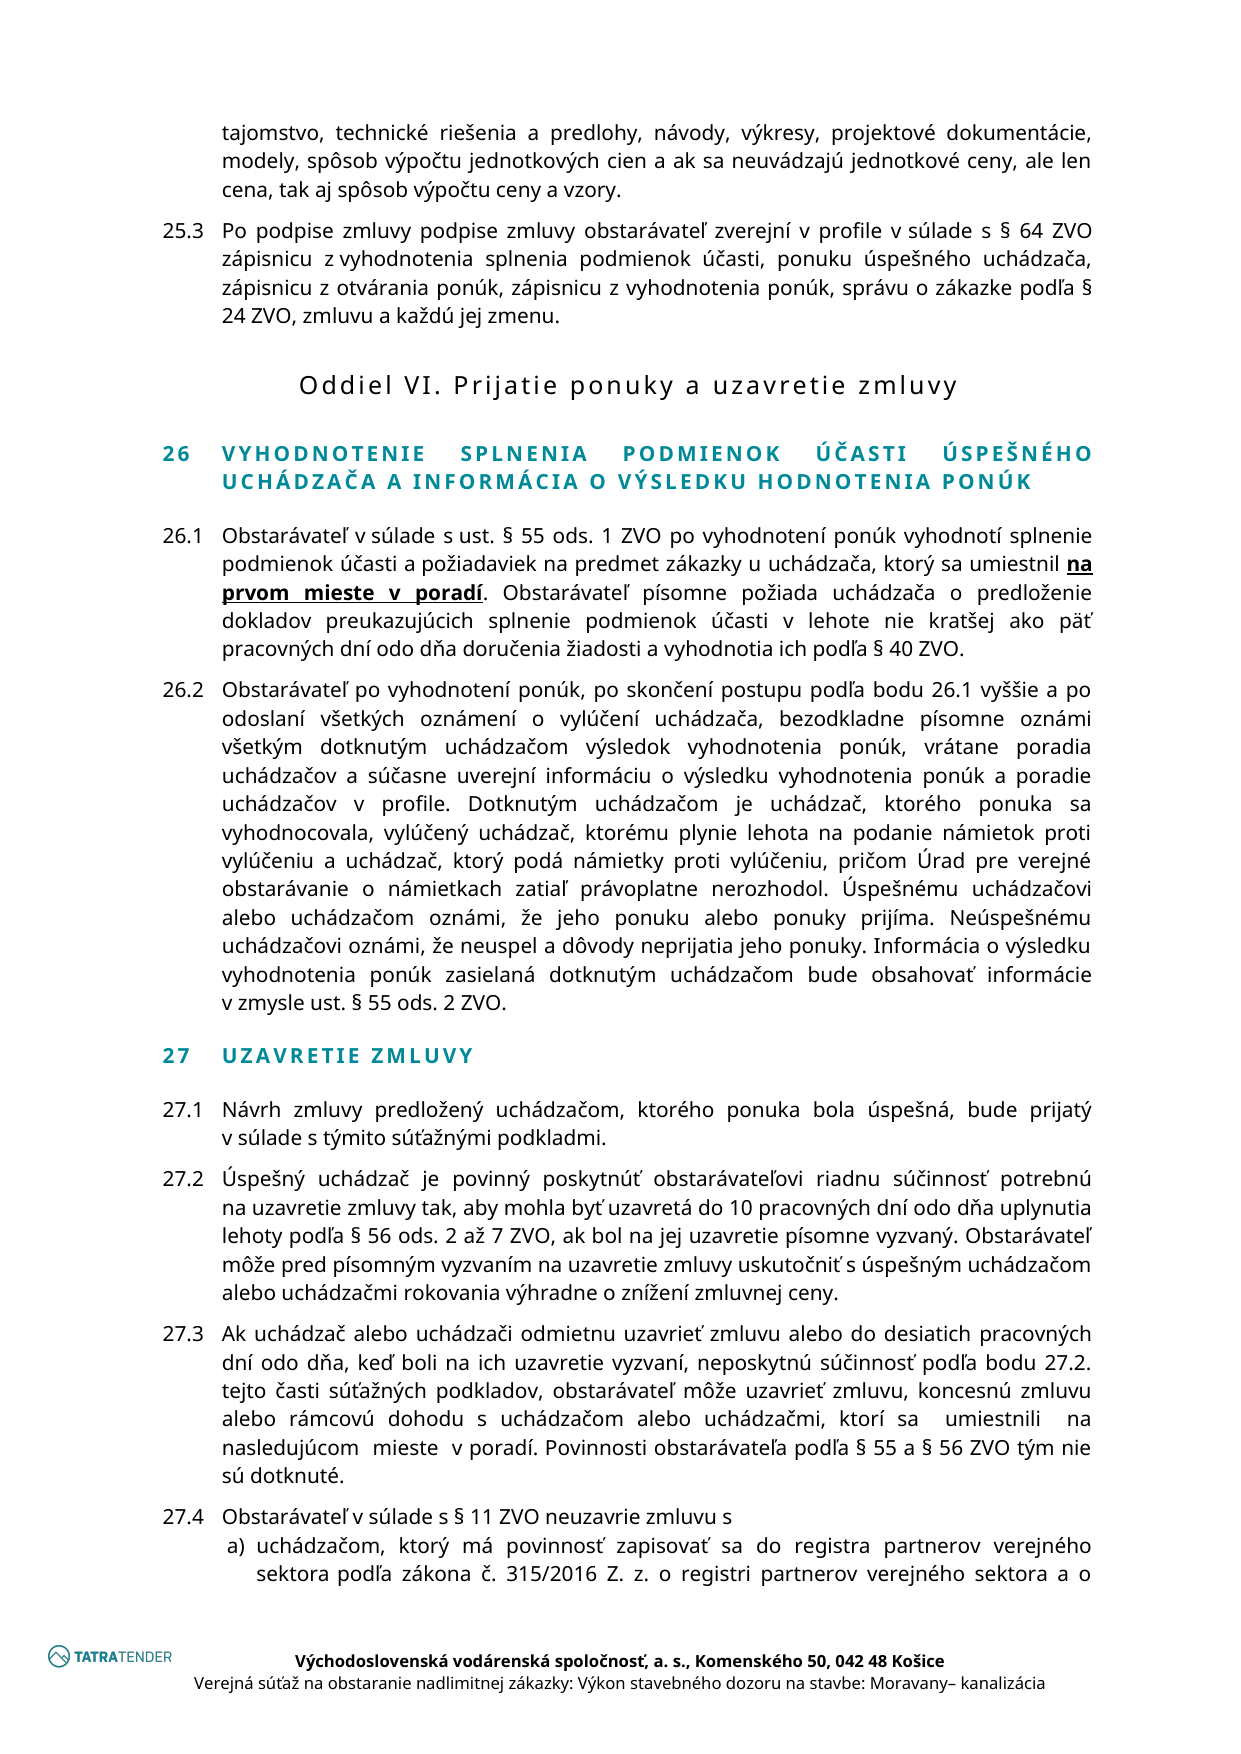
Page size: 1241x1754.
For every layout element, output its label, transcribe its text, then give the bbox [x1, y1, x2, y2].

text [222, 118, 1093, 203]
subtitle Obstarávateľ v súlade s ust. § 55 ods. 1 ZVO po vyhodnotení ponúk vyhodnotí splnenie podmienok účasti a požiadaviek na predmet zákazky u uchádzača, ktorý sa umiestnil na prvom mieste v poradí. Obstarávateľ písomne požiada uchádzača o predloženie dokladov preukazujúcich splnenie podmienok účasti v lehote nie kratšej ako päť pracovných dní odo dňa doručenia žiadosti a vyhodnotia ich podľa § 40 ZVO. [162, 521, 1093, 663]
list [227, 1531, 1093, 1588]
subtitle Obstarávateľ po vyhodnotení ponúk, po skončení postupu podľa bodu 26.1 vyššie a po odoslaní všetkých oznámení o vylúčení uchádzača, bezodkladne písomne oznámi všetkým dotknutým uchádzačom výsledok vyhodnotenia ponúk, vrátane poradia uchádzačov a súčasne uverejní informáciu o výsledku vyhodnotenia ponúk a poradie uchádzačov v profile. Dotknutým uchádzačom je uchádzač, ktorého ponuka sa vyhodnocovala, vylúčený uchádzač, ktorému plynie lehota na podanie námietok proti vylúčeniu a uchádzač, ktorý podá námietky proti vylúčeniu, pričom Úrad pre verejné obstarávanie o námietkach zatiaľ právoplatne nerozhodol. Úspešnému uchádzačovi alebo uchádzačom oznámi, že jeho ponuku alebo ponuky prijíma. Neúspešnému uchádzačovi oznámi, že neuspel a dôvody neprijatia jeho ponuky. Informácia o výsledku vyhodnotenia ponúk zasielaná dotknutým uchádzačom bude obsahovať informácie v zmysle ust. § 55 ods. 2 ZVO. [162, 675, 1093, 1017]
subtitle Po podpise zmluvy podpise zmluvy obstarávateľ zverejní v profile v súlade s § 64 ZVO zápisnicu z vyhodnotenia splnenia podmienok účasti, ponuku úspešného uchádzača, zápisnicu z otvárania ponúk, zápisnicu z vyhodnotenia ponúk, správu o zákazke podľa § 24 ZVO, zmluvu a každú jej zmenu. [162, 216, 1093, 330]
text Uzavretie zmluvy [162, 1042, 1093, 1070]
subtitle Návrh zmluvy predložený uchádzačom, ktorého ponuka bola úspešná, bude prijatý v súlade s týmito súťažnými podkladmi. [162, 1095, 1093, 1152]
subtitle Obstarávateľ v súlade s § 11 ZVO neuzavrie zmluvu s [162, 1502, 1093, 1531]
subtitle Úspešný uchádzač je povinný poskytnúť obstarávateľovi riadnu súčinnosť potrebnú na uzavretie zmluvy tak, aby mohla byť uzavretá do 10 pracovných dní odo dňa uplynutia lehoty podľa § 56 ods. 2 až 7 ZVO, ak bol na jej uzavretie písomne vyzvaný. Obstarávateľ môže pred písomným vyzvaním na uzavretie zmluvy uskutočniť s úspešným uchádzačom alebo uchádzačmi rokovania výhradne o znížení zmluvnej ceny. [162, 1164, 1093, 1307]
text Oddiel VI. Prijatie ponuky a uzavretie zmluvy [162, 367, 1093, 401]
picture [42, 1634, 182, 1677]
subtitle Ak uchádzač alebo uchádzači odmietnu uzavrieť zmluvu alebo do desiatich pracovných dní odo dňa, keď boli na ich uzavretie vyzvaní, neposkytnú súčinnosť podľa bodu 27.2. tejto časti súťažných podkladov, obstarávateľ môže uzavrieť zmluvu, koncesnú zmluvu alebo rámcovú dohodu s uchádzačom alebo uchádzačmi, ktorí sa umiestnili na nasledujúcom mieste v poradí. Povinnosti obstarávateľa podľa § 55 a § 56 ZVO tým nie sú dotknuté. [162, 1319, 1093, 1490]
text Vyhodnotenie splnenia podmienok účasti úspešného uchádzača a informácia o výsledku hodnotenia ponúk [162, 439, 1093, 496]
